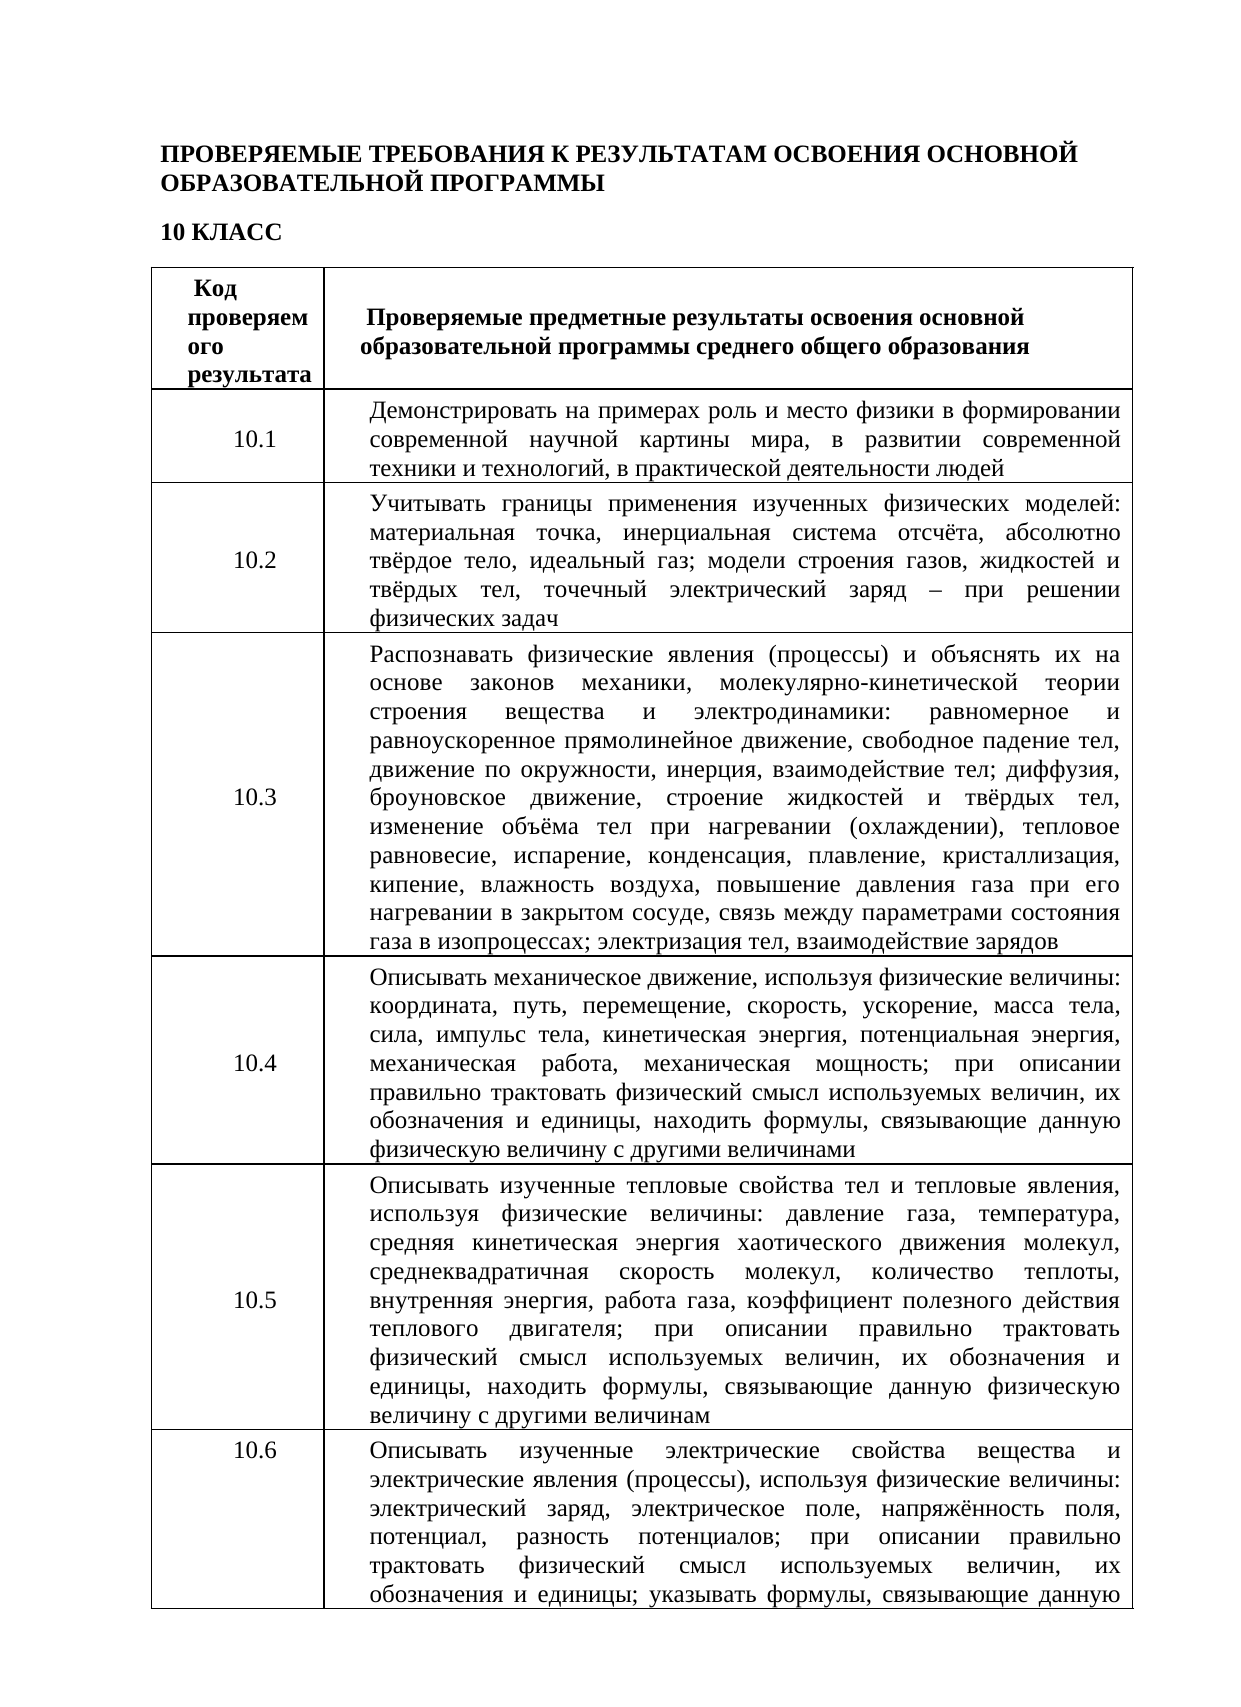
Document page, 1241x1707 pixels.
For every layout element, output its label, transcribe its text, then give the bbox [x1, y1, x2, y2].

table_header Код проверяемого результата [152, 268, 323, 388]
table_cell Учитывать границы применения изученных физических моделей: материальная точка, инерциальная система отсчёта, абсолютно твёрдое тело, идеальный газ; модели строения газов, жидкостей и твёрдых тел, точечный электрический заряд – при решении физических задач [325, 483, 1132, 632]
table_cell Демонстрировать на примерах роль и место физики в формировании современной научной картины мира, в развитии современной техники и технологий, в практической деятельности людей [325, 390, 1132, 481]
table_cell 10.2 [152, 483, 323, 632]
table_cell 10.3 [152, 633, 323, 955]
table_cell Описывать изученные тепловые свойства тел и тепловые явления, используя физические величины: давление газа, температура, средняя кинетическая энергия хаотического движения молекул, среднеквадратичная скорость молекул, количество теплоты, внутренняя энергия, работа газа, коэффициент полезного действия теплового двигателя; при описании правильно трактовать физический смысл используемых величин, их обозначения и единицы, находить формулы, связывающие данную физическую величину с другими величинам [325, 1165, 1132, 1428]
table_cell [325, 1430, 1132, 1608]
table_cell 10.6 [152, 1430, 323, 1608]
text ПРОВЕРЯЕМЫЕ ТРЕБОВАНИЯ К РЕЗУЛЬТАТАМ ОСВОЕНИЯ ОСНОВНОЙ ОБРАЗОВАТЕЛЬНОЙ ПРОГРАММЫ [160, 139, 1152, 196]
text 10 КЛАСС [160, 217, 1152, 246]
table_cell 10.1 [152, 390, 323, 481]
table_cell 10.5 [152, 1165, 323, 1428]
table_cell Описывать механическое движение, используя физические величины: координата, путь, перемещение, скорость, ускорение, масса тела, сила, импульс тела, кинетическая энергия, потенциальная энергия, механическая работа, механическая мощность; при описании правильно трактовать физический смысл используемых величин, их обозначения и единицы, находить формулы, связывающие данную физическую величину с другими величинами [325, 957, 1132, 1163]
table_cell Распознавать физические явления (процессы) и объяснять их на основе законов механики, молекулярно-кинетической теории строения вещества и электродинамики: равномерное и равноускоренное прямолинейное движение, свободное падение тел, движение по окружности, инерция, взаимодействие тел; диффузия, броуновское движение, строение жидкостей и твёрдых тел, изменение объёма тел при нагревании (охлаждении), тепловое равновесие, испарение, конденсация, плавление, кристаллизация, кипение, влажность воздуха, повышение давления газа при его нагревании в закрытом сосуде, связь между параметрами состояния газа в изопроцессах; электризация тел, взаимодействие зарядов [325, 633, 1132, 955]
table_header Проверяемые предметные результаты освоения основной образовательной программы среднего общего образования [325, 268, 1132, 388]
table_cell 10.4 [152, 957, 323, 1163]
